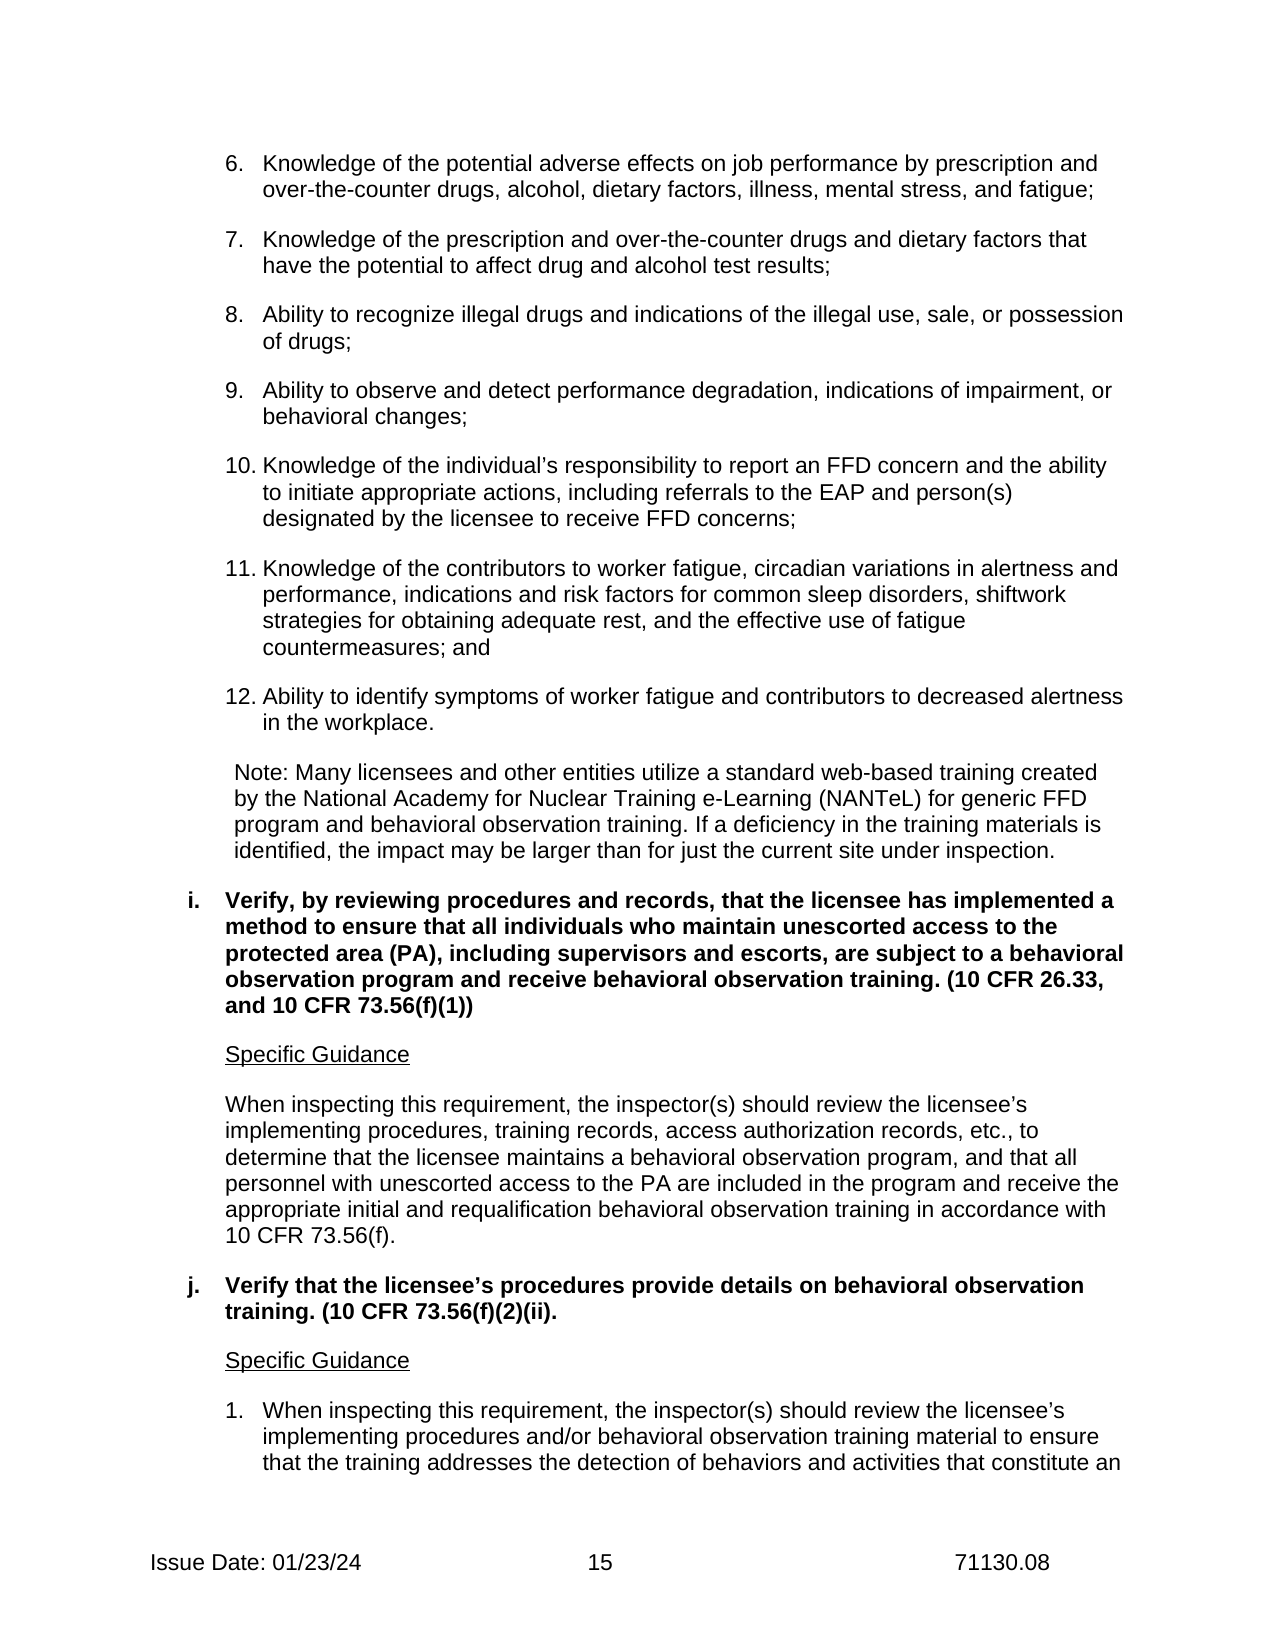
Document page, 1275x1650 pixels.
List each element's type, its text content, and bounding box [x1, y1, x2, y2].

text Specific Guidance [225, 1041, 1125, 1068]
list Ability to identify symptoms of worker fatigue and contributors to decreased alertness in the workplace. [225, 683, 1125, 736]
list Verify, by reviewing procedures and records, that the licensee has implemented a method to ensure that all individuals who maintain unescorted access to the protected area (PA), including supervisors and escorts, are subject to a behavioral observation program and receive behavioral observation training. (10 CFR 26.33, and 10 CFR 73.56(f)(1)) [187, 887, 1125, 1018]
list Knowledge of the potential adverse effects on job performance by prescription and over-the-counter drugs, alcohol, dietary factors, illness, mental stress, and fatigue; [225, 150, 1125, 203]
list Knowledge of the contributors to worker fatigue, circadian variations in alertness and performance, indications and risk factors for common sleep disorders, shiftwork strategies for obtaining adequate rest, and the effective use of fatigue countermeasures; and [225, 554, 1125, 660]
list Knowledge of the prescription and over-the-counter drugs and dietary factors that have the potential to affect drug and alcohol test results; [225, 226, 1125, 278]
text Specific Guidance [225, 1347, 1125, 1374]
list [225, 1397, 1125, 1476]
list Ability to observe and detect performance degradation, indications of impairment, or behavioral changes; [225, 377, 1125, 429]
list Knowledge of the individual’s responsibility to report an FFD concern and the ability to initiate appropriate actions, including referrals to the EAP and person(s) designated by the licensee to receive FFD concerns; [225, 452, 1125, 532]
text When inspecting this requirement, the inspector(s) should review the licensee’s implementing procedures, training records, access authorization records, etc., to determine that the licensee maintains a behavioral observation program, and that all personnel with unescorted access to the PA are included in the program and receive the appropriate initial and requalification behavioral observation training in accordance with 10 CFR 73.56(f). [225, 1091, 1125, 1249]
list Verify that the licensee’s procedures provide details on behavioral observation training. (10 CFR 73.56(f)(2)(ii). [187, 1272, 1125, 1324]
text Note: Many licensees and other entities utilize a standard web-based training created by the National Academy for Nuclear Training e-Learning (NANTeL) for generic FFD program and behavioral observation training. If a deficiency in the training materials is identified, the impact may be larger than for just the current site under inspection. [234, 758, 1125, 864]
list Ability to recognize illegal drugs and indications of the illegal use, sale, or possession of drugs; [225, 301, 1125, 354]
